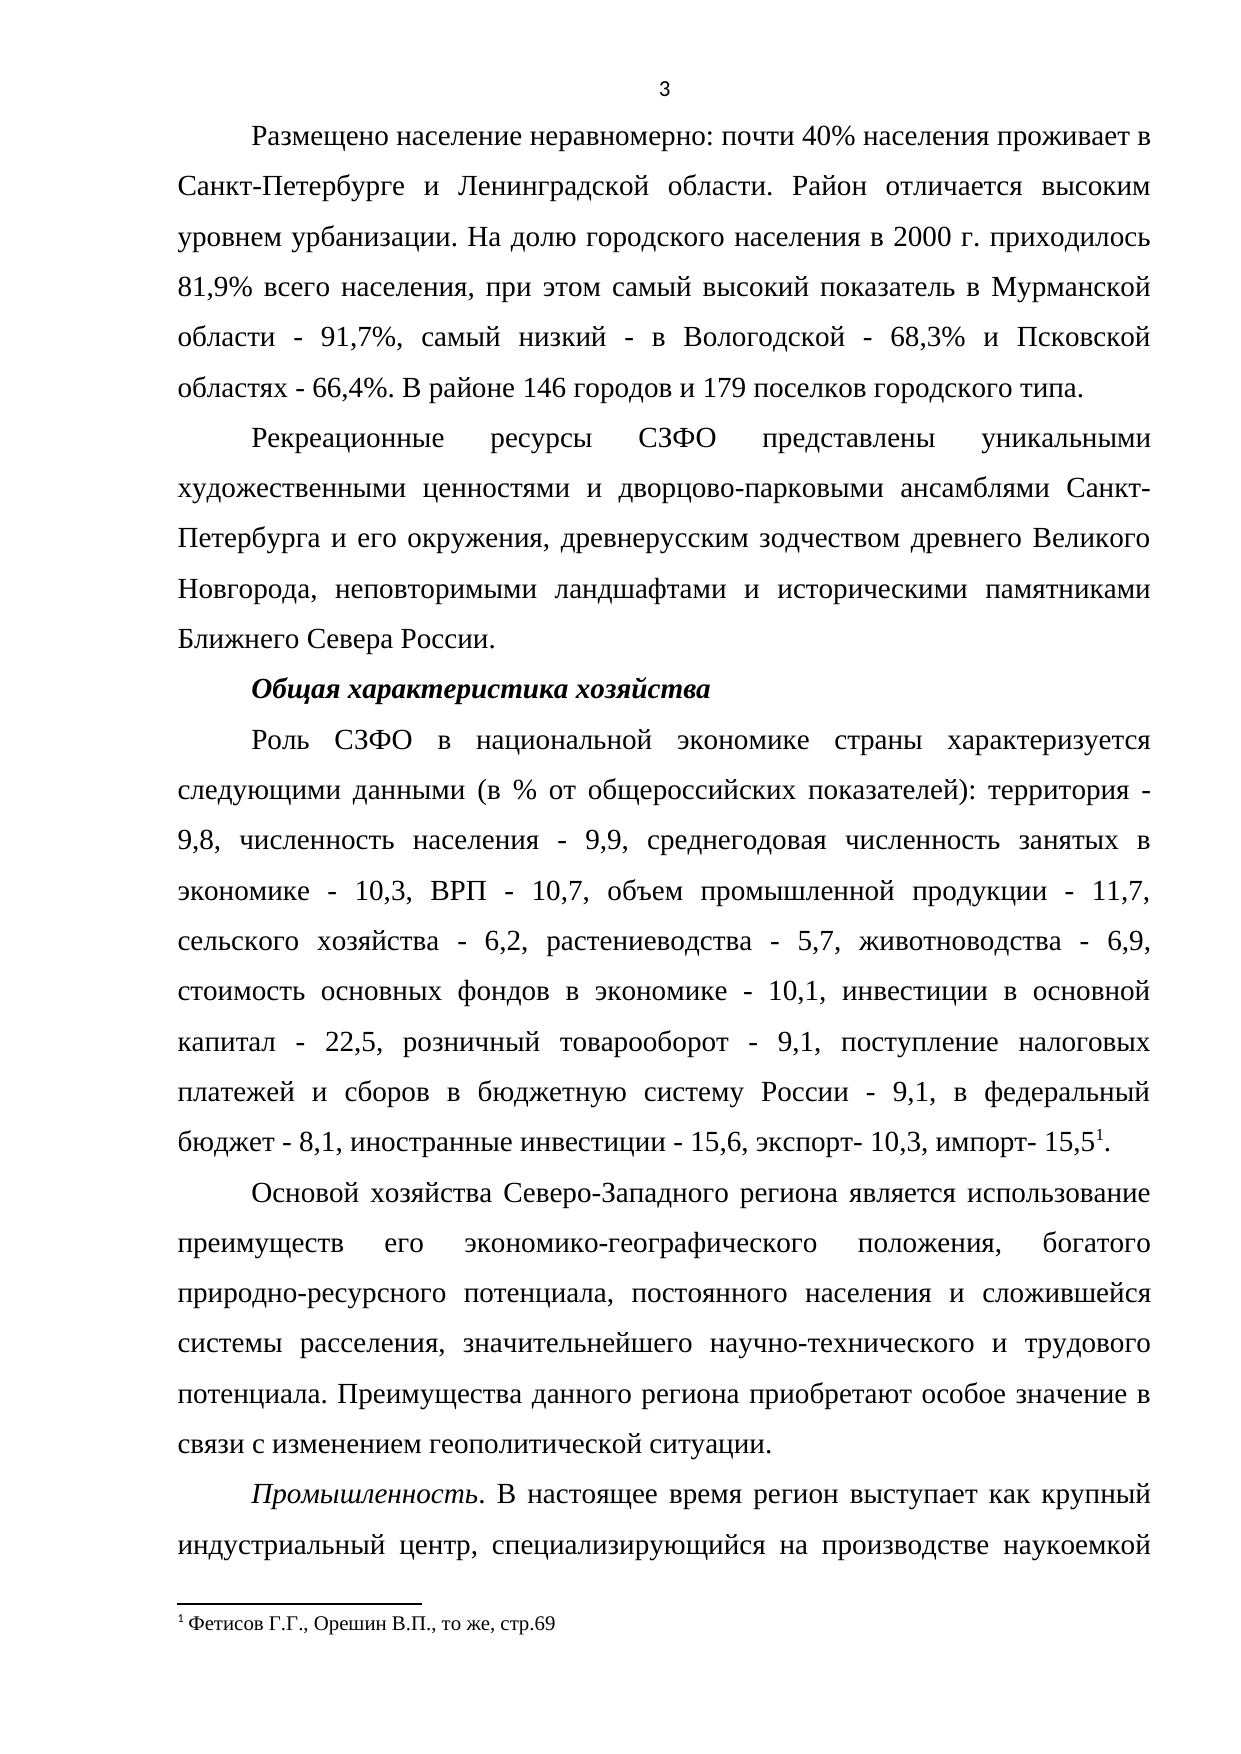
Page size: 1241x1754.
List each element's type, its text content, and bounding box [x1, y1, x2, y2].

text Размещено население неравномерно: почти 40% населения проживает в Санкт-Петербурге и Ленинградской области. Район отличается высоким уровнем урбанизации. На долю городского населения в 2000 г. приходилось 81,9% всего населения, при этом самый высокий показатель в Мурманской области - 91,7%, самый низкий - в Вологодской - 68,3% и Псковской областях - 66,4%. В районе 146 городов и 179 поселков городского типа. [177, 118, 1152, 403]
text Основой хозяйства Северо-Западного региона является использование преимуществ его экономико-географического положения, богатого природно-ресурсного потенциала, постоянного населения и сложившейся системы расселения, значительнейшего научно-технического и трудового потенциала. Преимущества данного региона приобретают особое значение в связи с изменением геополитической ситуации. [177, 1175, 1152, 1460]
text Роль СЗФО в национальной экономике страны характеризуется следующими данными (в % от общероссийских показателей): территория - 9,8, численность населения - 9,9, среднегодовая численность занятых в экономике - 10,3, ВРП - 10,7, объем промышленной продукции - 11,7, сельского хозяйства - 6,2, растениеводства - 5,7, животноводства - 6,9, стоимость основных фондов в экономике - 10,1, инвестиции в основной капитал - 22,5, розничный товарооборот - 9,1, поступление налоговых платежей и сборов в бюджетную систему России - 9,1, в федеральный бюджет - 8,1, иностранные инвестиции - 15,6, экспорт- 10,3, импорт- 15,5. [177, 722, 1152, 1158]
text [177, 1477, 1152, 1560]
text Общая характеристика хозяйства [177, 672, 1152, 705]
text Рекреационные ресурсы СЗФО представлены уникальными художественными ценностями и дворцово-парковыми ансамблями Санкт-Петербурга и его окружения, древнерусским зодчеством древнего Великого Новгорода, неповторимыми ландшафтами и историческими памятниками Ближнего Севера России. [177, 420, 1152, 655]
